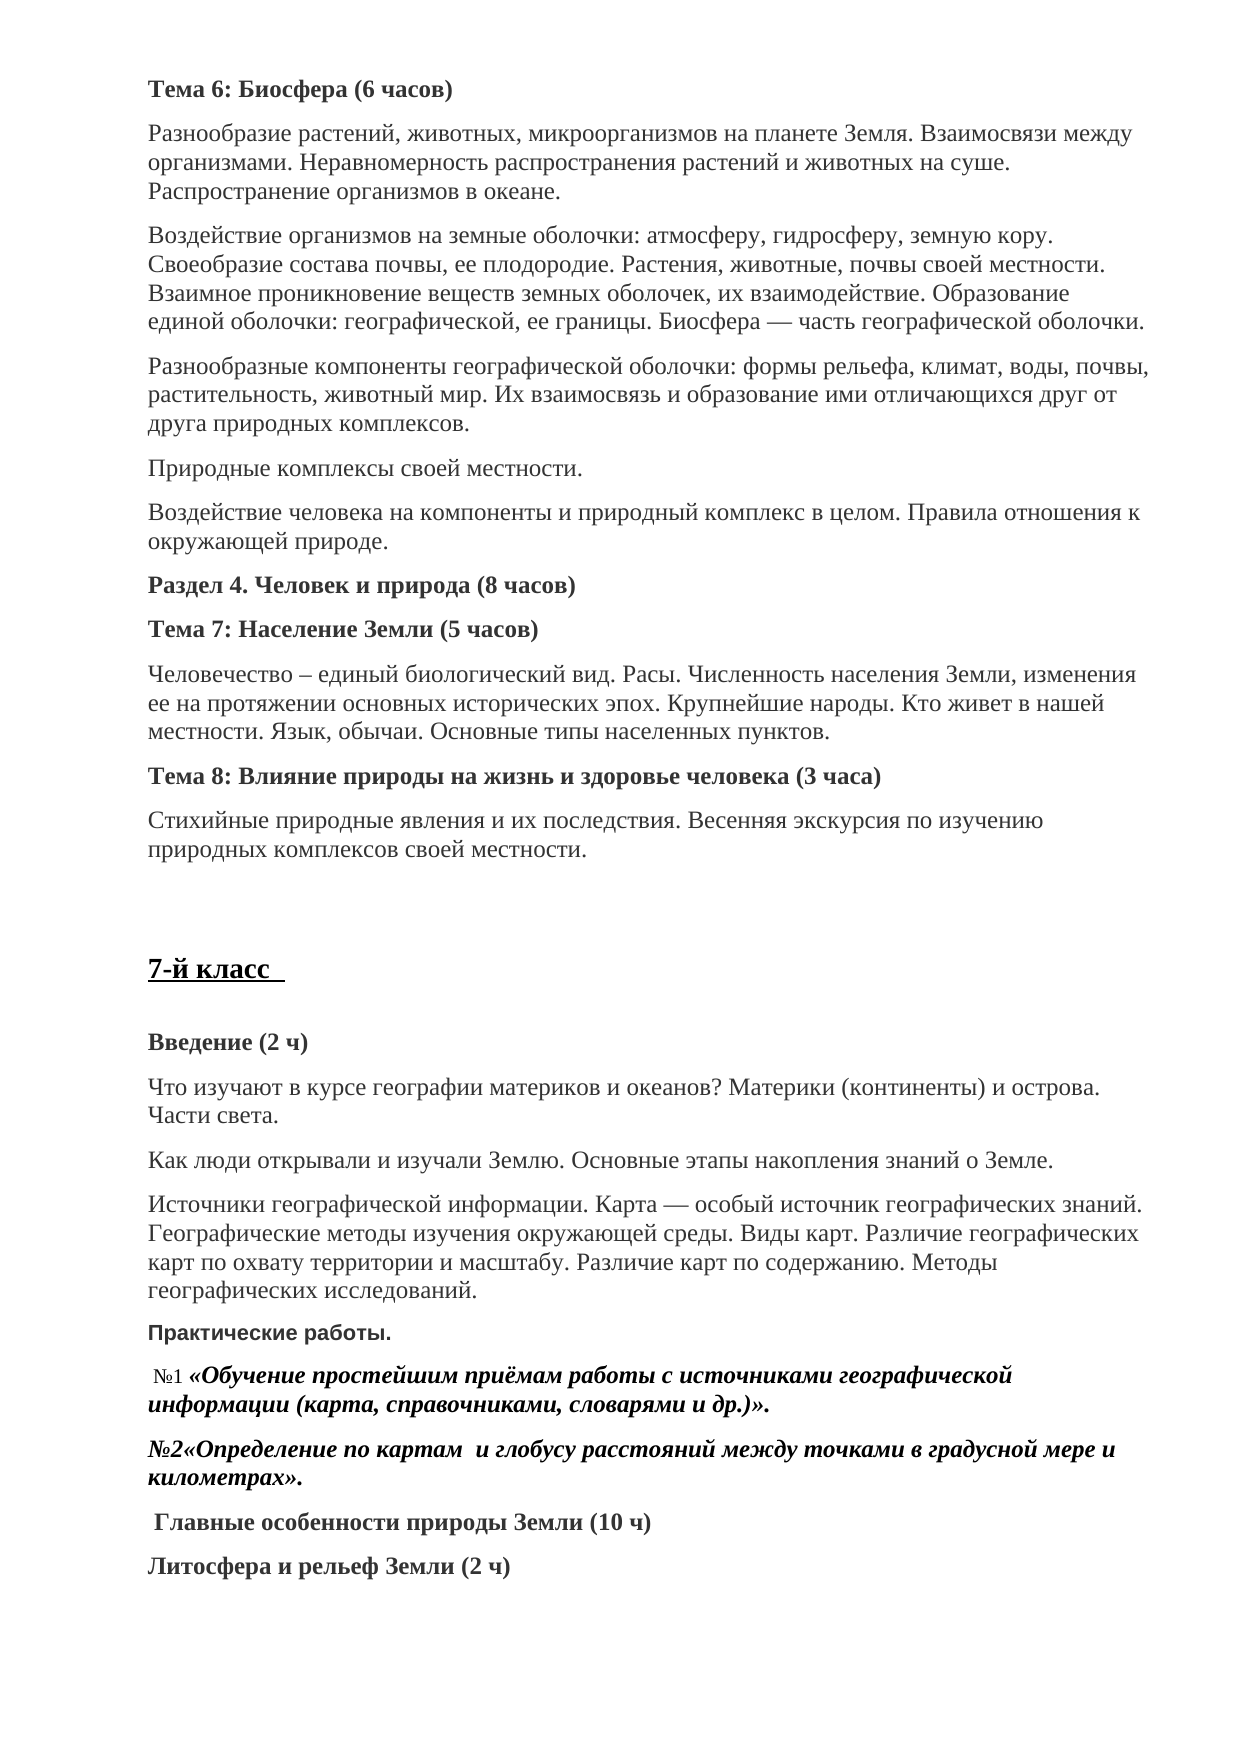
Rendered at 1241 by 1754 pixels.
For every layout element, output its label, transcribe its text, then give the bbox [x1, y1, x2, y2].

text Разнообразные компоненты географической оболочки: формы рельефа, климат, воды, почвы, растительность, животный мир. Их взаимосвязь и образование ими отличающихся друг от друга природных комплексов. [148, 351, 1152, 437]
text Стихийные природные явления и их последствия. Весенняя экскурсия по изучению природных комплексов своей местности. [148, 805, 1152, 863]
text Воздействие человека на компоненты и природный комплекс в целом. Правила отношения к окружающей природе. [148, 497, 1152, 554]
text Источники географической информации. Карта — особый источник географических знаний. Географические методы изучения окружающей среды. Виды карт. Различие географических карт по охвату территории и масштабу. Различие карт по содержанию. Методы географических исследований. [148, 1189, 1152, 1304]
text Воздействие организмов на земные оболочки: атмосферу, гидросферу, земную кору. Своеобразие состава почвы, ее плодородие. Растения, животные, почвы своей местности. Взаимное проникновение веществ земных оболочек, их взаимодействие. Образование единой оболочки: географической, ее границы. Биосфера — часть географической оболочки. [148, 220, 1152, 335]
text Тема 8: Влияние природы на жизнь и здоровье человека (3 часа) [148, 761, 1152, 789]
text Человечество – единый биологический вид. Расы. Численность населения Земли, изменения ее на протяжении основных исторических эпох. Крупнейшие народы. Кто живет в нашей местности. Язык, обычаи. Основные типы населенных пунктов. [148, 659, 1152, 745]
text Введение (2 ч) [148, 1027, 1152, 1056]
text 7-й класс [148, 951, 1152, 985]
text Тема 7: Население Земли (5 часов) [148, 614, 1152, 643]
text Главные особенности природы Земли (10 ч) [148, 1507, 1152, 1536]
text Тема 6: Биосфера (6 часов) [148, 74, 1152, 103]
text Раздел 4. Человек и природа (8 часов) [148, 570, 1152, 599]
text Разнообразие растений, животных, микроорганизмов на планете Земля. Взаимосвязи между организмами. Неравномерность распространения растений и животных на суше. Распространение организмов в океане. [148, 118, 1152, 204]
text Что изучают в курсе географии материков и океанов? Материки (континенты) и острова. Части света. [148, 1072, 1152, 1129]
text Практические работы. [148, 1320, 1152, 1345]
text №2«Определение по картам и глобусу расстояний между точками в градусной мере и километрах». [148, 1434, 1152, 1491]
text №1 «Обучение простейшим приёмам работы с источниками географической информации (карта, справочниками, словарями и др.)». [148, 1361, 1152, 1418]
text Литосфера и рельеф Земли (2 ч) [148, 1551, 1152, 1580]
text Как люди открывали и изучали Землю. Основные этапы накопления знаний о Земле. [148, 1145, 1152, 1173]
text Природные комплексы своей местности. [148, 453, 1152, 481]
